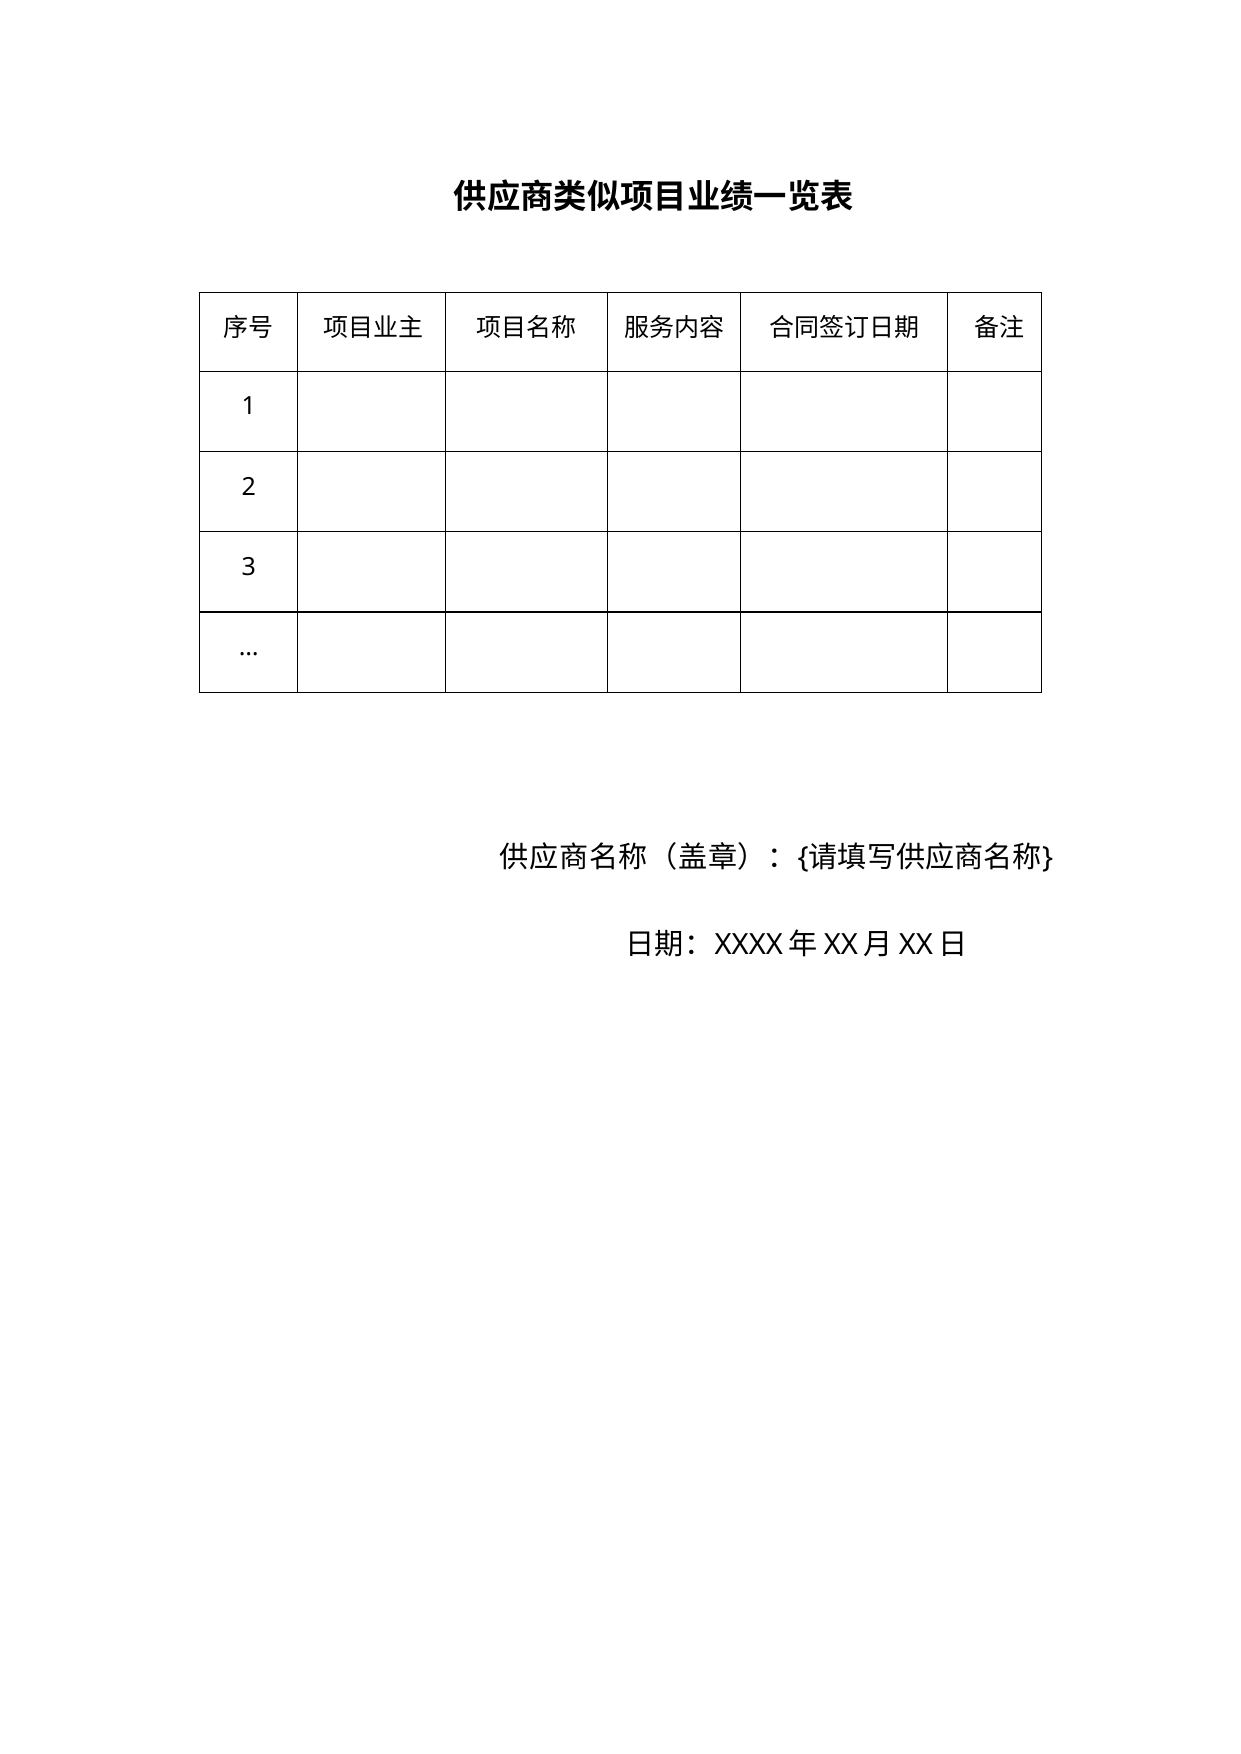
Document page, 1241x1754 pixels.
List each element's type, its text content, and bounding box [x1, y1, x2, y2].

table_cell [446, 452, 607, 531]
table_cell [741, 613, 947, 692]
text 日期：XXXX年XX月XX日 [581, 909, 1053, 974]
table_cell [298, 532, 445, 611]
table_cell [741, 532, 947, 611]
table_cell [948, 452, 1041, 531]
table_cell 3 [200, 532, 297, 611]
table_cell [446, 613, 607, 692]
table_cell [446, 372, 607, 451]
table_cell [298, 613, 445, 692]
table_cell [608, 613, 740, 692]
table_cell 1 [200, 372, 297, 451]
table_cell [948, 372, 1041, 451]
table_cell [948, 613, 1041, 692]
table_cell [741, 372, 947, 451]
table_cell [608, 452, 740, 531]
table_cell [608, 372, 740, 451]
table_header 项目业主 [298, 293, 445, 371]
table_cell 2 [200, 452, 297, 531]
table_cell [446, 532, 607, 611]
table_header 服务内容 [608, 293, 740, 371]
text 供应商名称（盖章）：{请填写供应商名称} [187, 823, 1053, 888]
table_cell [298, 452, 445, 531]
table_cell [608, 532, 740, 611]
table_cell … [200, 613, 297, 692]
table_header 序号 [200, 293, 297, 371]
table_cell [948, 532, 1041, 611]
table_header 合同签订日期 [741, 293, 947, 371]
table_cell [298, 372, 445, 451]
table_cell [741, 452, 947, 531]
table_header 项目名称 [446, 293, 607, 371]
text 供应商类似项目业绩一览表 [187, 162, 1053, 227]
table_header 备注 [948, 293, 1041, 371]
